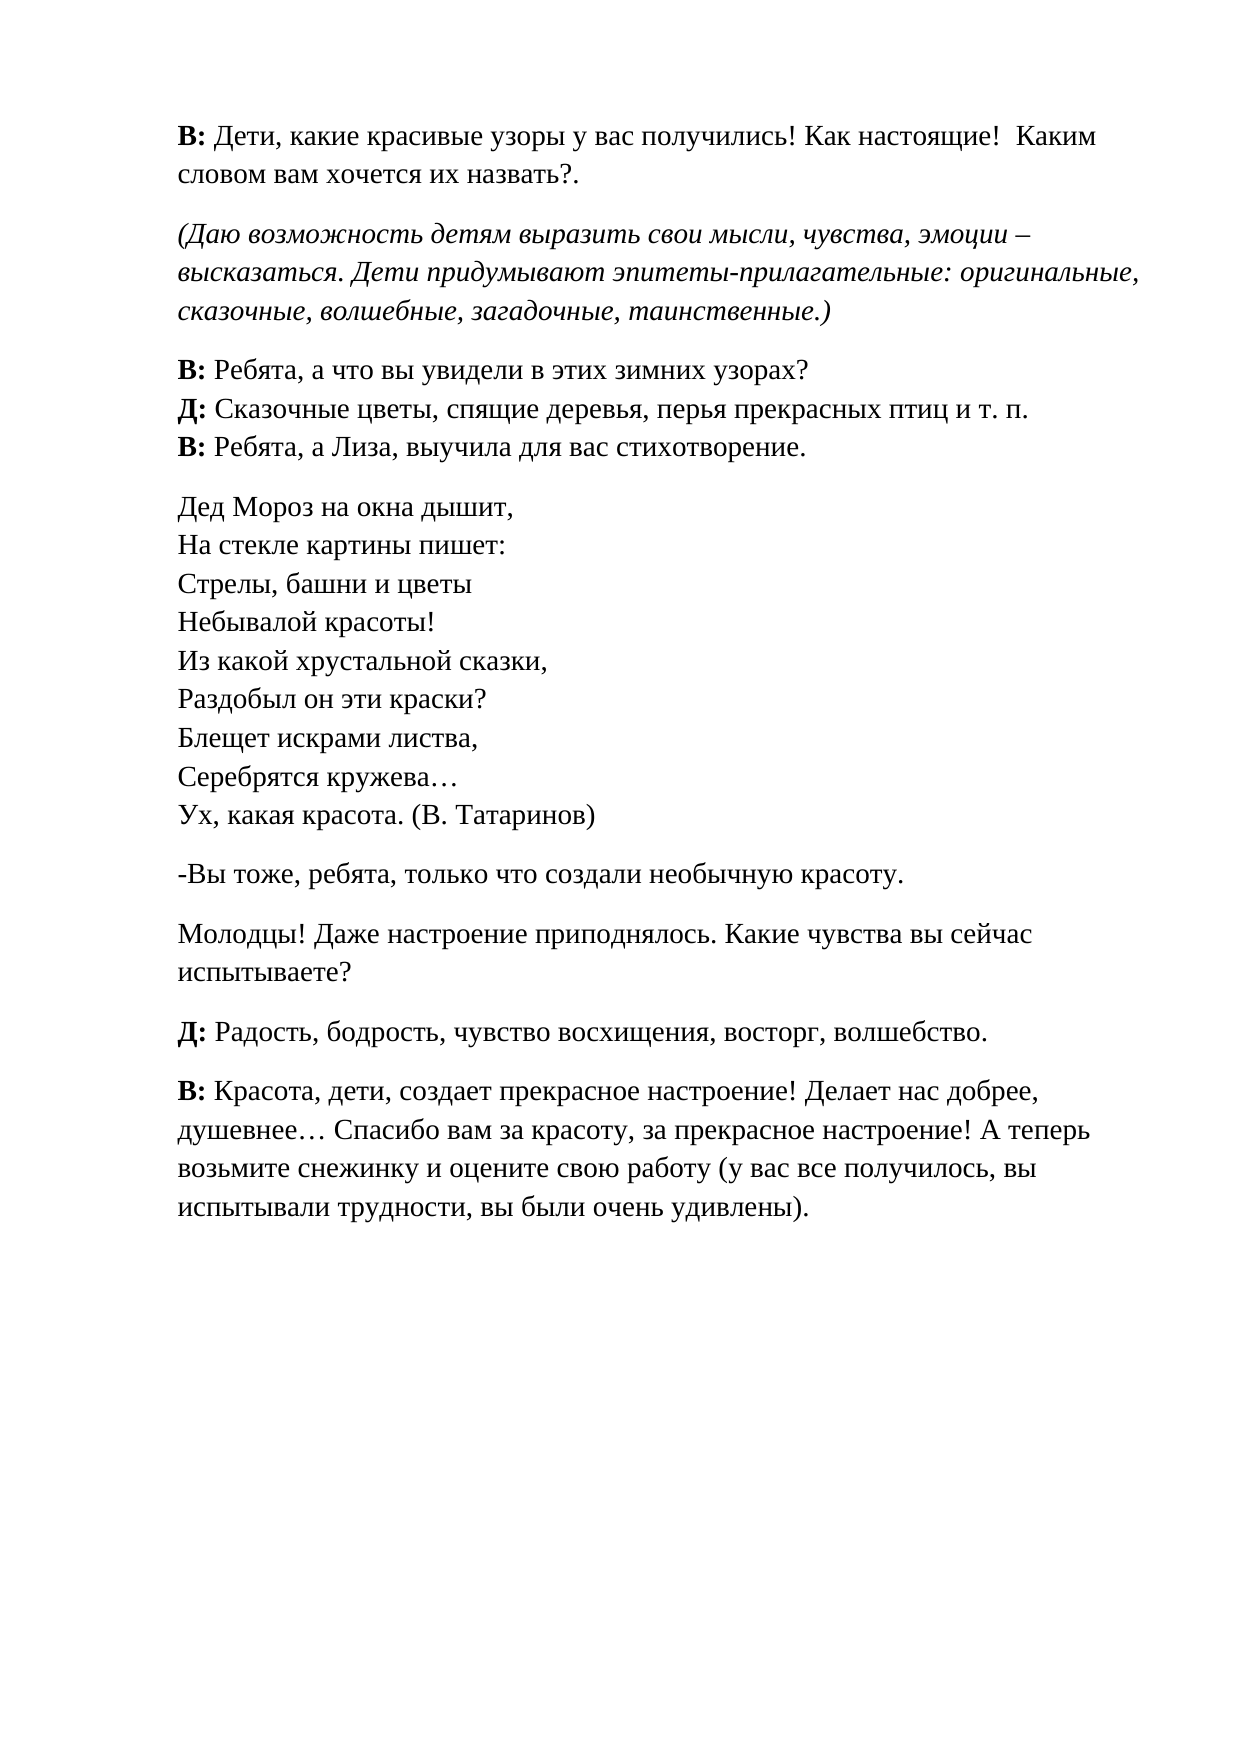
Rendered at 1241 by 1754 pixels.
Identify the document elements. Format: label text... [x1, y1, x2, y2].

text Д: Радость, бодрость, чувство восхищения, восторг, волшебство. [177, 1014, 1152, 1047]
text В: Дети, какие красивые узоры у вас получились! Как настоящие! Каким словом вам хочется их назвать?. [177, 118, 1152, 190]
text -Вы тоже, ребята, только что создали необычную красоту. [177, 857, 1152, 890]
text В: Ребята, а что вы увидели в этих зимних узорах? Д: Сказочные цветы, спящие деревья, перья прекрасных птиц и т. п. В: Ребята, а Лиза, выучила для вас стихотворение. [177, 352, 1152, 463]
text Молодцы! Даже настроение приподнялось. Какие чувства вы сейчас испытываете? [177, 916, 1152, 988]
text В: Красота, дети, создает прекрасное настроение! Делает нас добрее, душевнее… Спасибо вам за красоту, за прекрасное настроение! А теперь возьмите снежинку и оцените свою работу (у вас все получилось, вы испытывали трудности, вы были очень удивлены). [177, 1073, 1152, 1222]
text (Даю возможность детям выразить свои мысли, чувства, эмоции – высказаться. Дети придумывают эпитеты-прилагательные: оригинальные, сказочные, волшебные, загадочные, таинственные.) [177, 216, 1152, 327]
text Дед Мороз на окна дышит, На стекле картины пишет: Стрелы, башни и цветы Небывалой красоты! Из какой хрустальной сказки, Раздобыл он эти краски? Блещет искрами листва, Серебрятся кружева… Ух, какая красота. (В. Татаринов) [177, 489, 1152, 831]
